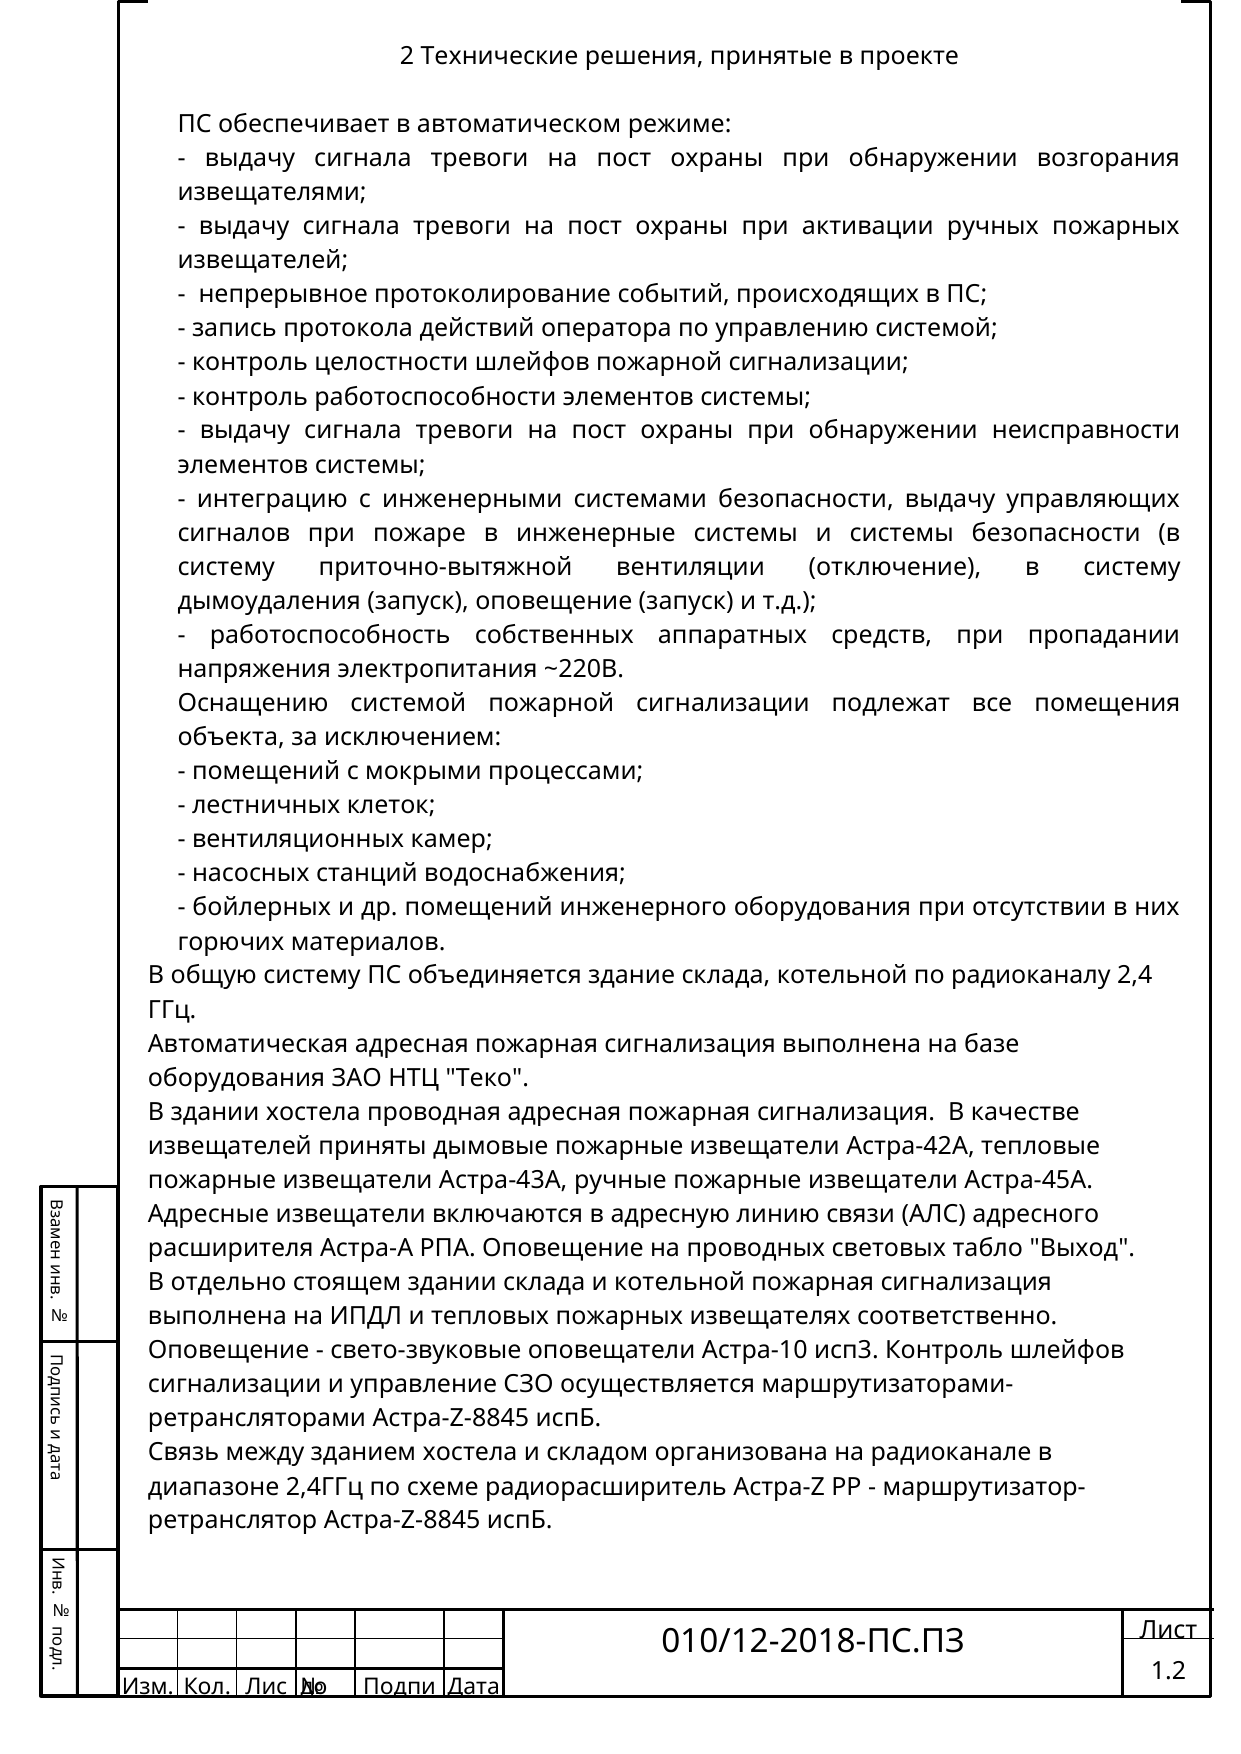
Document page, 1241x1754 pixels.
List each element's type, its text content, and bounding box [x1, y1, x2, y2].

text 2 Технические решения, принятые в проекте [162, 37, 1181, 72]
text Связь между зданием хостела и складом организована на радиоканале в диапазоне 2,4ГГц по схеме радиорасширитель Астра-Z РР - маршрутизатор-ретранслятор Астра-Z-8845 испБ. [148, 1434, 1181, 1536]
text - контроль работоспособности элементов системы; [177, 378, 1181, 412]
text - непрерывное протоколирование событий, происходящих в ПС; [177, 276, 1181, 310]
text - работоспособность собственных аппаратных средств, при пропадании напряжения электропитания ~220В. [177, 617, 1181, 685]
text - бойлерных и др. помещений инженерного оборудования при отсутствии в них горючих материалов. [177, 889, 1181, 957]
text - выдачу сигнала тревоги на пост охраны при обнаружении возгорания извещателями; [177, 140, 1181, 208]
text В здании хостела проводная адресная пожарная сигнализация. В качестве извещателей приняты дымовые пожарные извещатели Астра-42А, тепловые пожарные извещатели Астра-43А, ручные пожарные извещатели Астра-45А. Адресные извещатели включаются в адресную линию связи (АЛС) адресного расширителя Астра-А РПА. Оповещение на проводных световых табло "Выход". [148, 1093, 1181, 1264]
text - вентиляционных камер; [177, 821, 1181, 855]
text - контроль целостности шлейфов пожарной сигнализации; [177, 344, 1181, 378]
text Автоматическая адресная пожарная сигнализация выполнена на базе оборудования ЗАО НТЦ "Теко". [148, 1025, 1181, 1093]
text - выдачу сигнала тревоги на пост охраны при активации ручных пожарных извещателей; [177, 208, 1181, 276]
text ПС обеспечивает в автоматическом режиме: [177, 106, 1181, 140]
text - помещений с мокрыми процессами; [177, 753, 1181, 787]
text Оснащению системой пожарной сигнализации подлежат все помещения объекта, за исключением: [177, 685, 1181, 753]
text В отдельно стоящем здании склада и котельной пожарная сигнализация выполнена на ИПДЛ и тепловых пожарных извещателях соответственно. Оповещение - свето-звуковые оповещатели Астра-10 исп3. Контроль шлейфов сигнализации и управление СЗО осуществляется маршрутизаторами-ретрансляторами Астра-Z-8845 испБ. [148, 1264, 1181, 1434]
text - лестничных клеток; [177, 787, 1181, 821]
text - выдачу сигнала тревоги на пост охраны при обнаружении неисправности элементов системы; [177, 412, 1181, 480]
text - интеграцию с инженерными системами безопасности, выдачу управляющих сигналов при пожаре в инженерные системы и системы безопасности (в систему приточно-вытяжной вентиляции (отключение), в систему дымоудаления (запуск), оповещение (запуск) и т.д.); [177, 480, 1181, 617]
text - запись протокола действий оператора по управлению системой; [177, 310, 1181, 344]
text В общую систему ПС объединяется здание склада, котельной по радиоканалу 2,4 ГГц. [148, 957, 1181, 1025]
text - насосных станций водоснабжения; [177, 855, 1181, 889]
